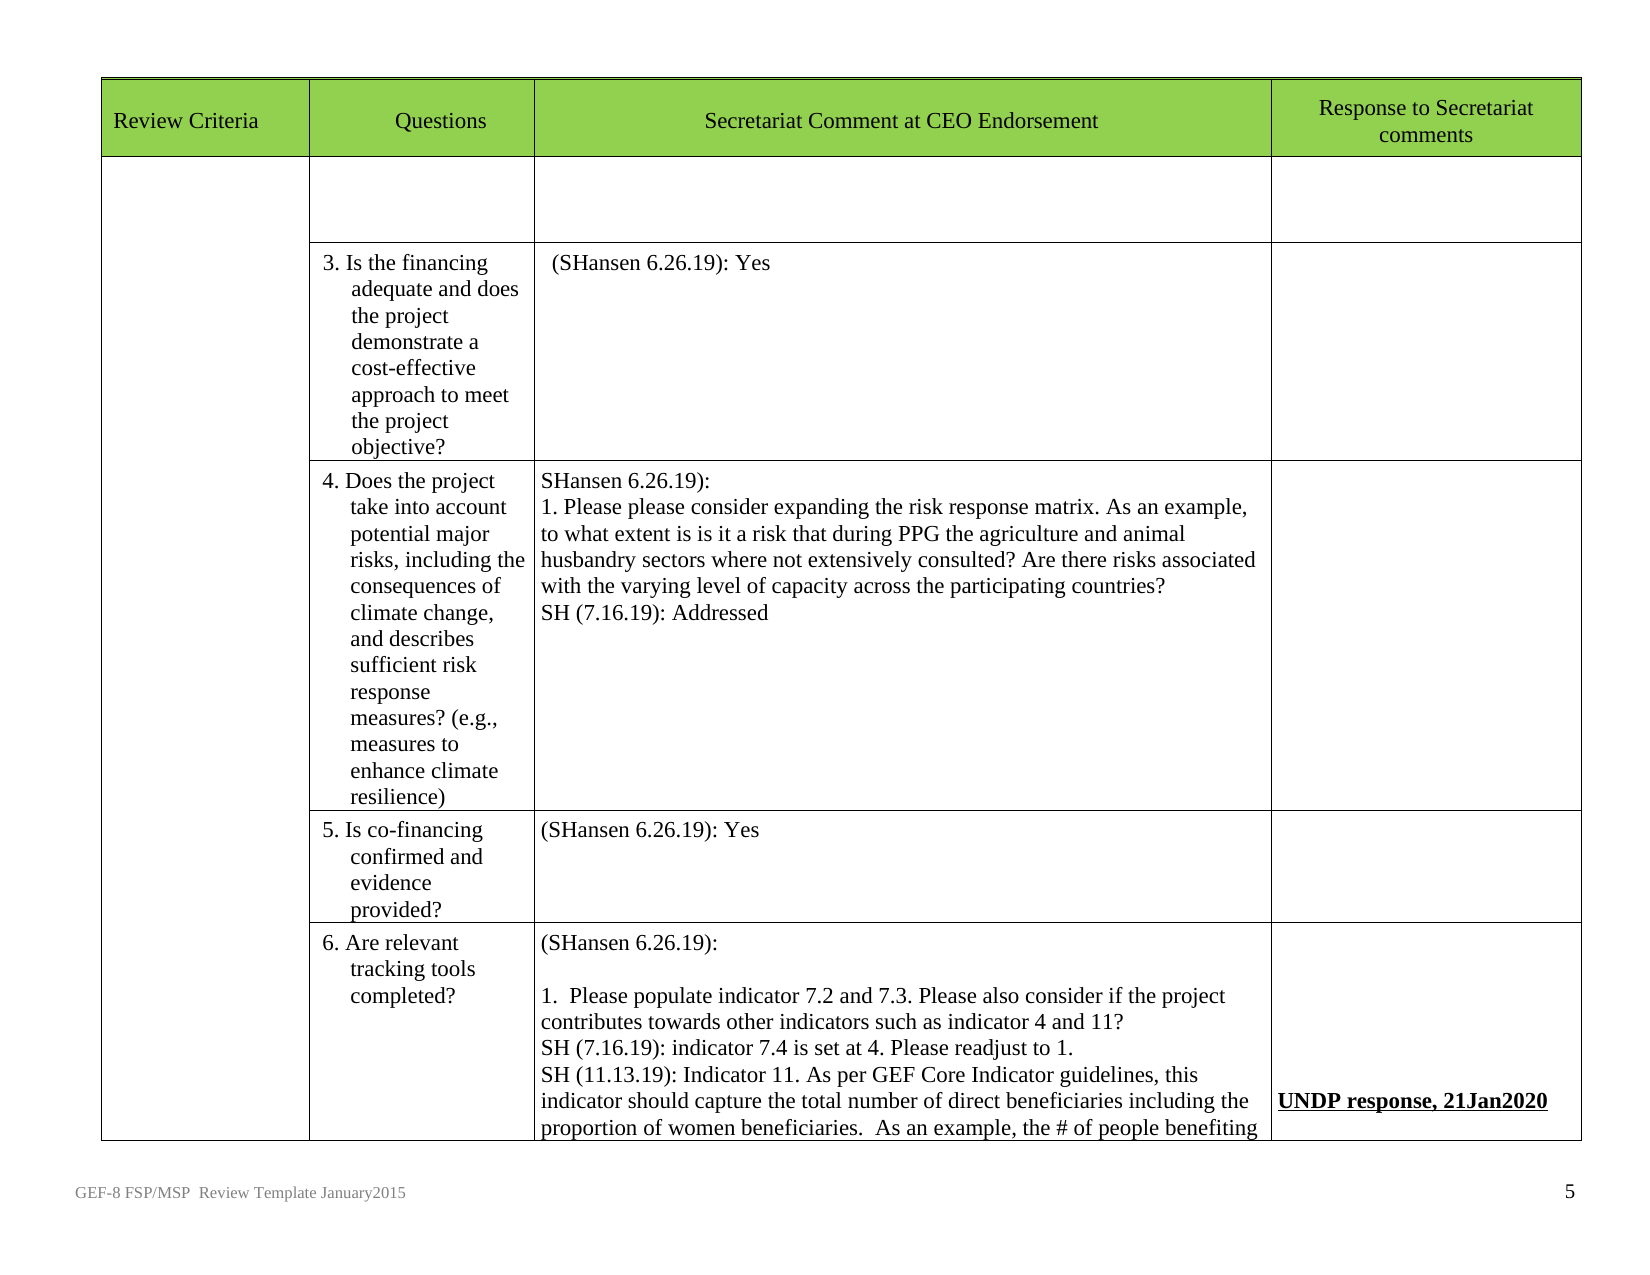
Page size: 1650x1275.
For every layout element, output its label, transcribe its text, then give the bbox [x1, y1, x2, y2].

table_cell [1272, 923, 1581, 1140]
table_cell [1272, 461, 1581, 809]
table_cell [1272, 811, 1581, 922]
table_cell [310, 157, 534, 242]
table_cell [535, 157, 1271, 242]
table_cell 3. Is the financing adequate and does the project demonstrate a cost-effective approach to meet the project objective? [310, 243, 534, 460]
table_cell (SHansen 6.26.19): Yes [535, 243, 1271, 460]
table_header Response to Secretariat comments [1272, 80, 1581, 156]
table_header Secretariat Comment at CEO Endorsement [535, 80, 1271, 156]
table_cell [310, 923, 534, 1140]
table_cell [1272, 243, 1581, 460]
table_cell (SHansen 6.26.19): Yes [535, 811, 1271, 922]
table_cell 5. Is co-financing confirmed and evidence provided? [310, 811, 534, 922]
table_header Review Criteria [102, 80, 309, 156]
table_cell 4. Does the project take into account potential major risks, including the consequences of climate change, and describes sufficient risk response measures? (e.g., measures to enhance climate resilience) [310, 461, 534, 809]
table_header Questions [310, 80, 534, 156]
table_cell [535, 923, 1271, 1140]
table_cell SHansen 6.26.19): 1. Please please consider expanding the risk response matrix. As an example, to what extent is is it a risk that during PPG the agriculture and animal husbandry sectors where not extensively consulted? Are there risks associated with the varying level of capacity across the participating countries? SH (7.16.19): Addressed [535, 461, 1271, 809]
table_cell [1272, 157, 1581, 242]
